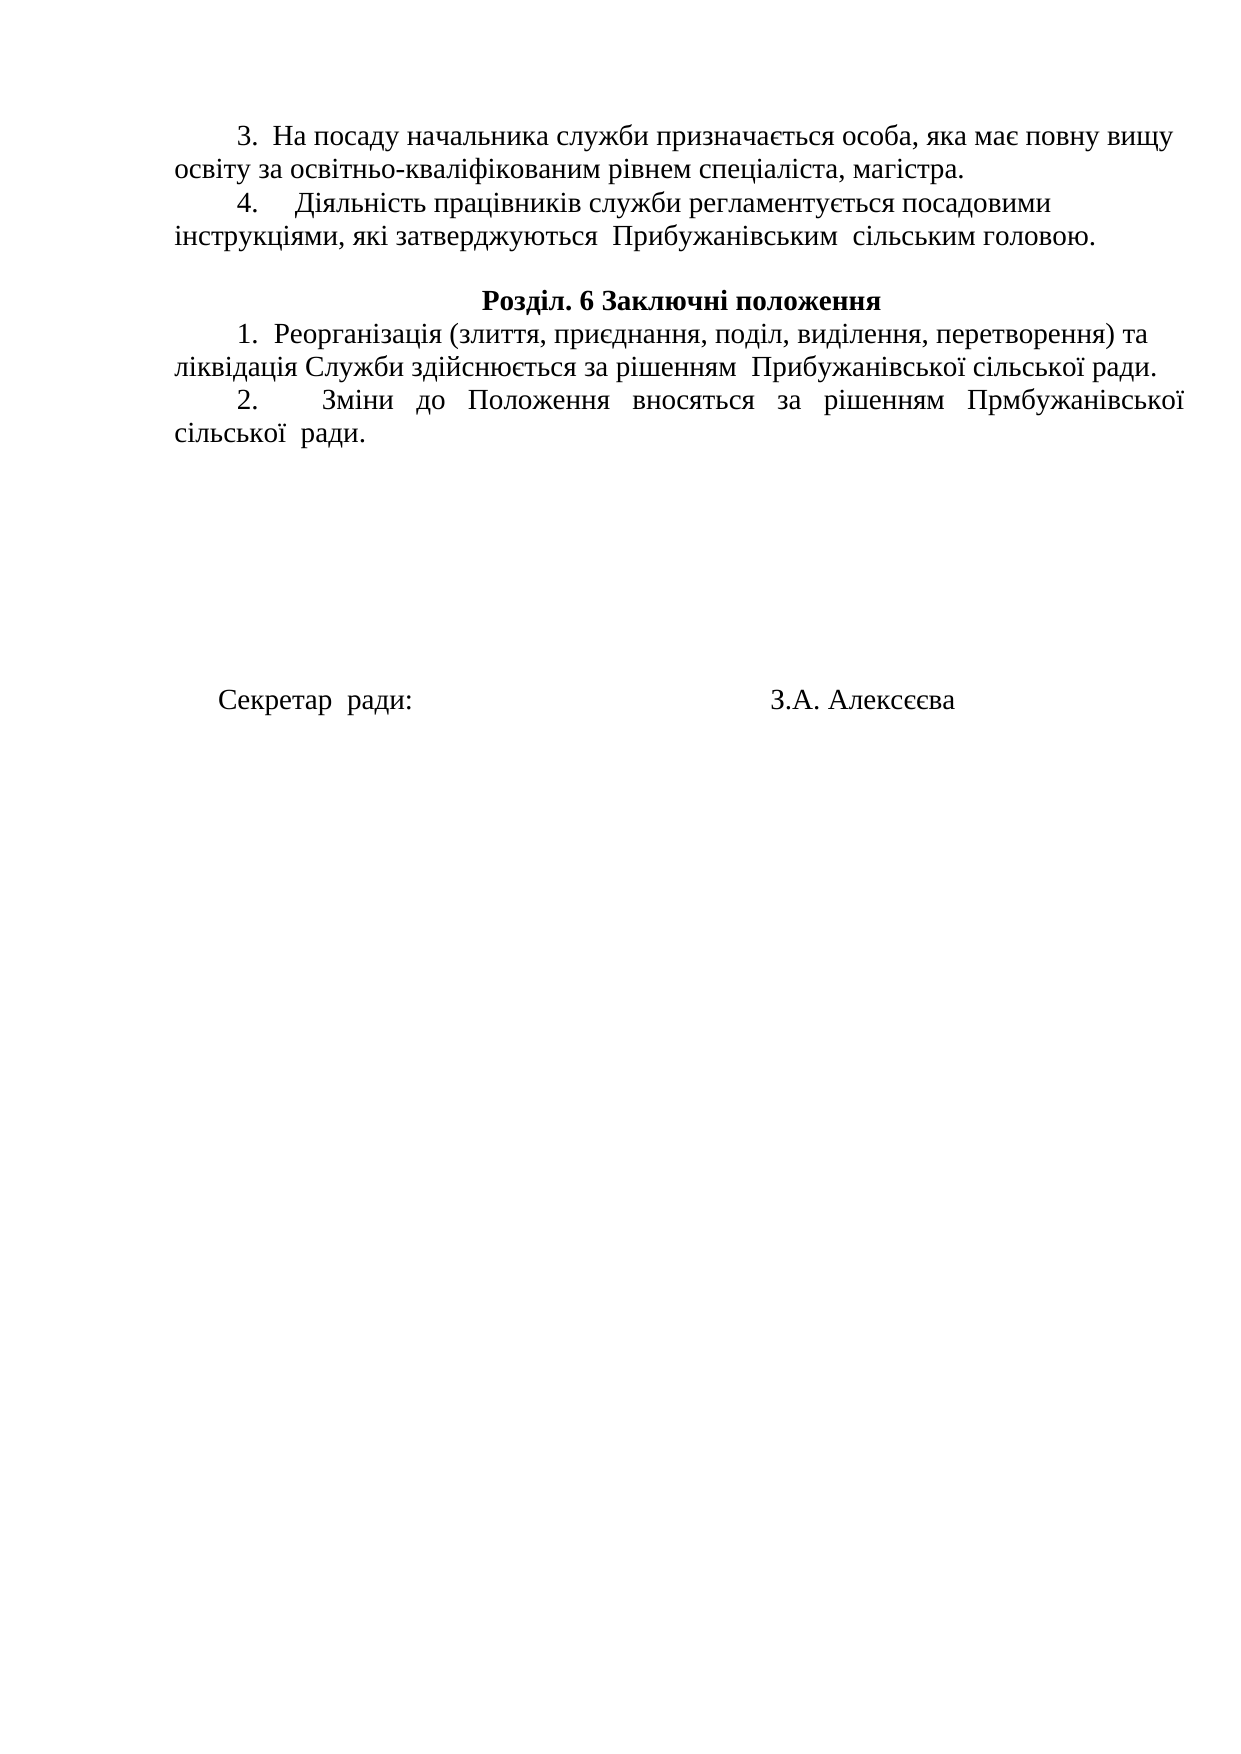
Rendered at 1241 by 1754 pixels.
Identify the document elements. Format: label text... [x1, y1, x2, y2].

text Секретар ради: З.А. Алексєєва [174, 686, 1185, 715]
list На посаду начальника служби призначається особа, яка має повну вищу освіту за освітньо-кваліфікованим рівнем спеціаліста, магістра. [174, 118, 1185, 185]
text Розділ. 6 Заключні положення [178, 284, 1185, 317]
list Реорганізація (злиття, приєднання, поділ, виділення, перетворення) та ліквідація Служби здійснюється за рішенням Прибужанівської сільської ради. [174, 317, 1185, 383]
list Зміни до Положення вносяться за рішенням Прмбужанівської сільської ради. [174, 383, 1185, 449]
list Діяльність працівників служби регламентується посадовими інструкціями, які затверджуються Прибужанівським сільським головою. [174, 185, 1185, 252]
